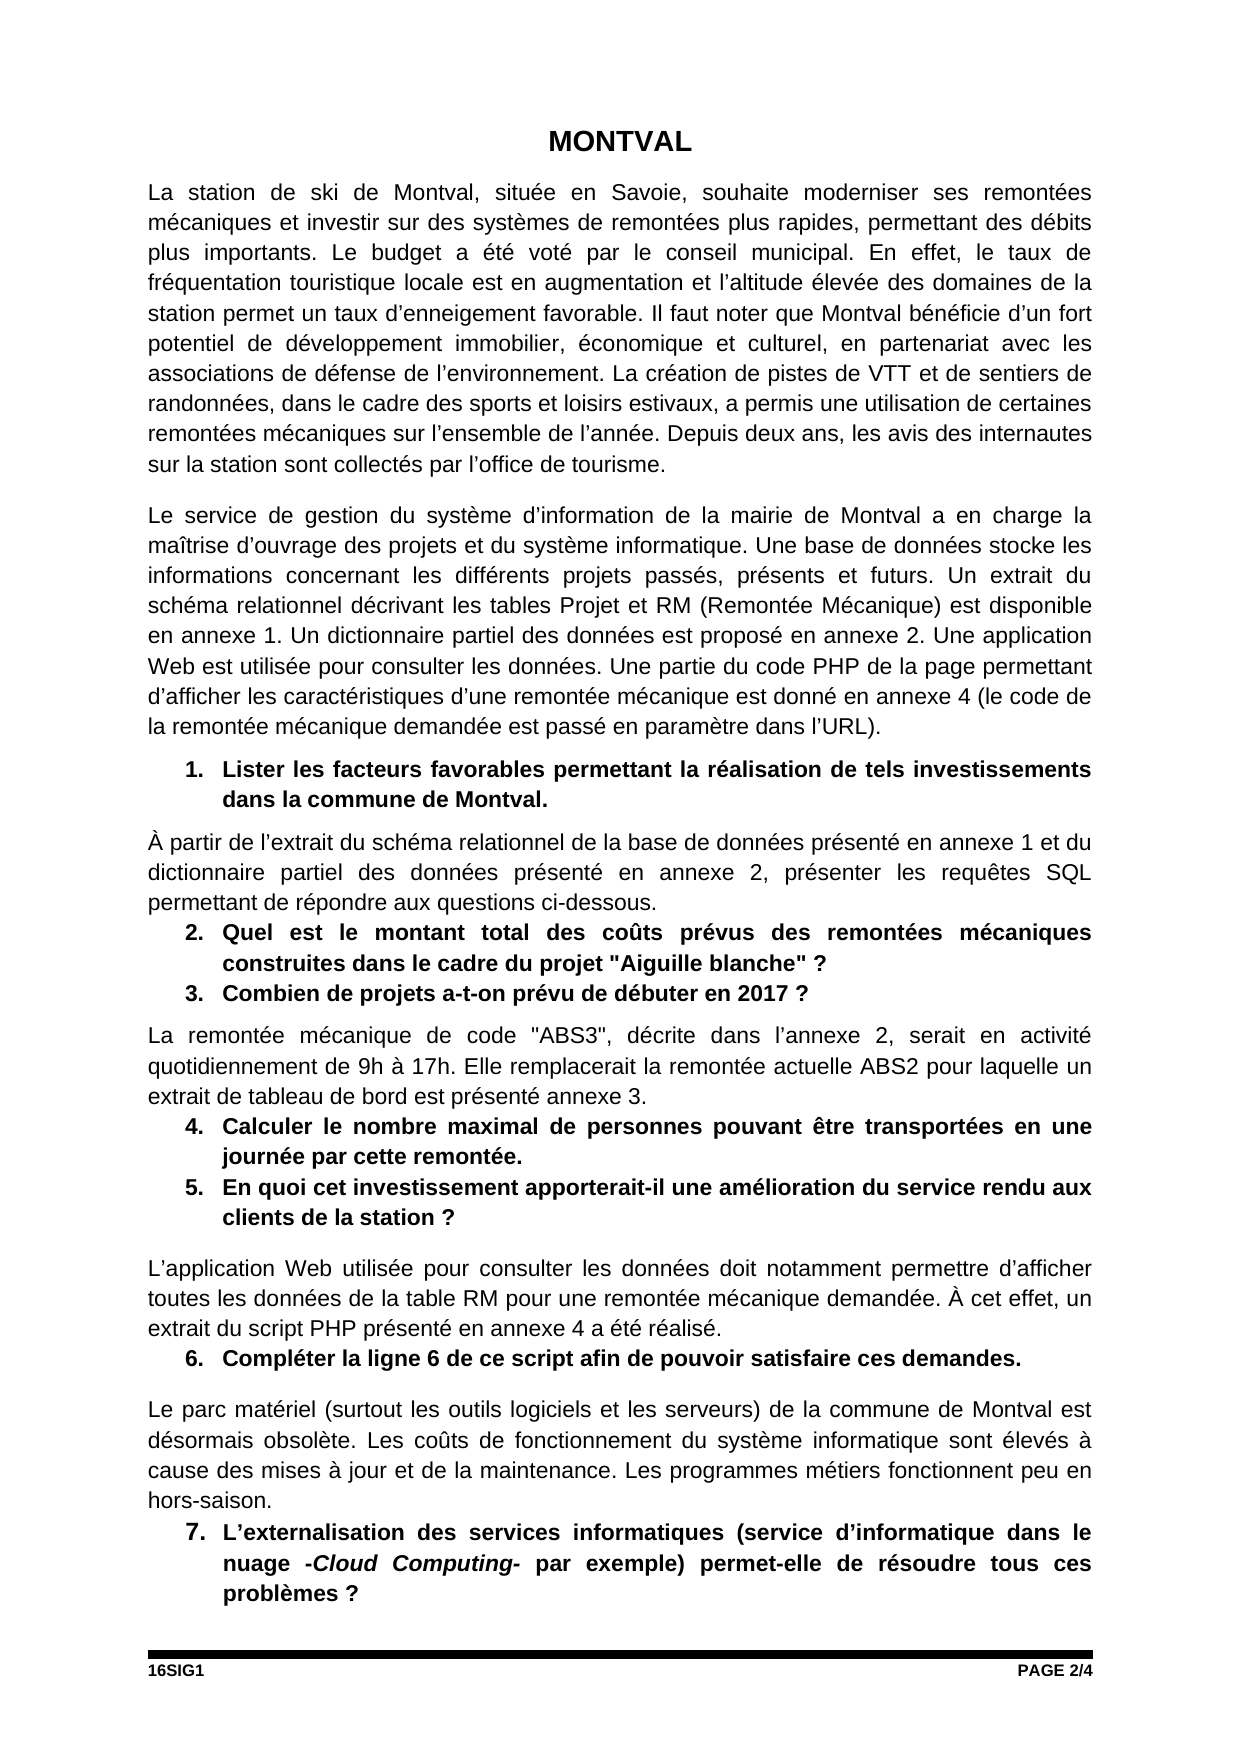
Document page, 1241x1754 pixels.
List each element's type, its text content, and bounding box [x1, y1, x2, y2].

list Quel est le montant total des coûts prévus des remontées mécaniques construites dans le cadre du projet "Aiguille blanche" ? [185, 919, 1093, 976]
text Le parc matériel (surtout les outils logiciels et les serveurs) de la commune de Montval est désormais obsolète. Les coûts de fonctionnement du système informatique sont élevés à cause des mises à jour et de la maintenance. Les programmes métiers fonctionnent peu en hors-saison. [148, 1396, 1093, 1513]
text L’application Web utilisée pour consulter les données doit notamment permettre d’afficher toutes les données de la table RM pour une remontée mécanique demandée. À cet effet, un extrait du script PHP présenté en annexe 4 a été réalisé. [148, 1255, 1093, 1341]
text MONTVAL [148, 124, 1093, 158]
list L’externalisation des services informatiques (service d’informatique dans le nuage -Cloud Computing- par exemple) permet-elle de résoudre tous ces problèmes ? [185, 1517, 1093, 1606]
text La remontée mécanique de code "ABS3", décrite dans l’annexe 2, serait en activité quotidiennement de 9h à 17h. Elle remplacerait la remontée actuelle ABS2 pour laquelle un extrait de tableau de bord est présenté annexe 3. [148, 1022, 1093, 1109]
text À partir de l’extrait du schéma relationnel de la base de données présenté en annexe 1 et du dictionnaire partiel des données présenté en annexe 2, présenter les requêtes SQL permettant de répondre aux questions ci-dessous. [148, 829, 1093, 915]
list Calculer le nombre maximal de personnes pouvant être transportées en une journée par cette remontée. [185, 1113, 1093, 1169]
text Le service de gestion du système d’information de la mairie de Montval a en charge la maîtrise d’ouvrage des projets et du système informatique. Une base de données stocke les informations concernant les différents projets passés, présents et futurs. Un extrait du schéma relationnel décrivant les tables Projet et RM (Remontée Mécanique) est disponible en annexe 1. Un dictionnaire partiel des données est proposé en annexe 2. Une application Web est utilisée pour consulter les données. Une partie du code PHP de la page permettant d’afficher les caractéristiques d’une remontée mécanique est donné en annexe 4 (le code de la remontée mécanique demandée est passé en paramètre dans l’URL). [148, 502, 1093, 739]
list En quoi cet investissement apporterait-il une amélioration du service rendu aux clients de la station ? [185, 1173, 1093, 1230]
list Compléter la ligne 6 de ce script afin de pouvoir satisfaire ces demandes. [185, 1345, 1093, 1372]
list Combien de projets a-t-on prévu de débuter en 2017 ? [185, 980, 1093, 1006]
list Lister les facteurs favorables permettant la réalisation de tels investissements dans la commune de Montval. [185, 756, 1093, 812]
text La station de ski de Montval, située en Savoie, souhaite moderniser ses remontées mécaniques et investir sur des systèmes de remontées plus rapides, permettant des débits plus importants. Le budget a été voté par le conseil municipal. En effet, le taux de fréquentation touristique locale est en augmentation et l’altitude élevée des domaines de la station permet un taux d’enneigement favorable. Il faut noter que Montval bénéficie d’un fort potentiel de développement immobilier, économique et culturel, en partenariat avec les associations de défense de l’environnement. La création de pistes de VTT et de sentiers de randonnées, dans le cadre des sports et loisirs estivaux, a permis une utilisation de certaines remontées mécaniques sur l’ensemble de l’année. Depuis deux ans, les avis des internautes sur la station sont collectés par l’office de tourisme. [148, 179, 1093, 477]
